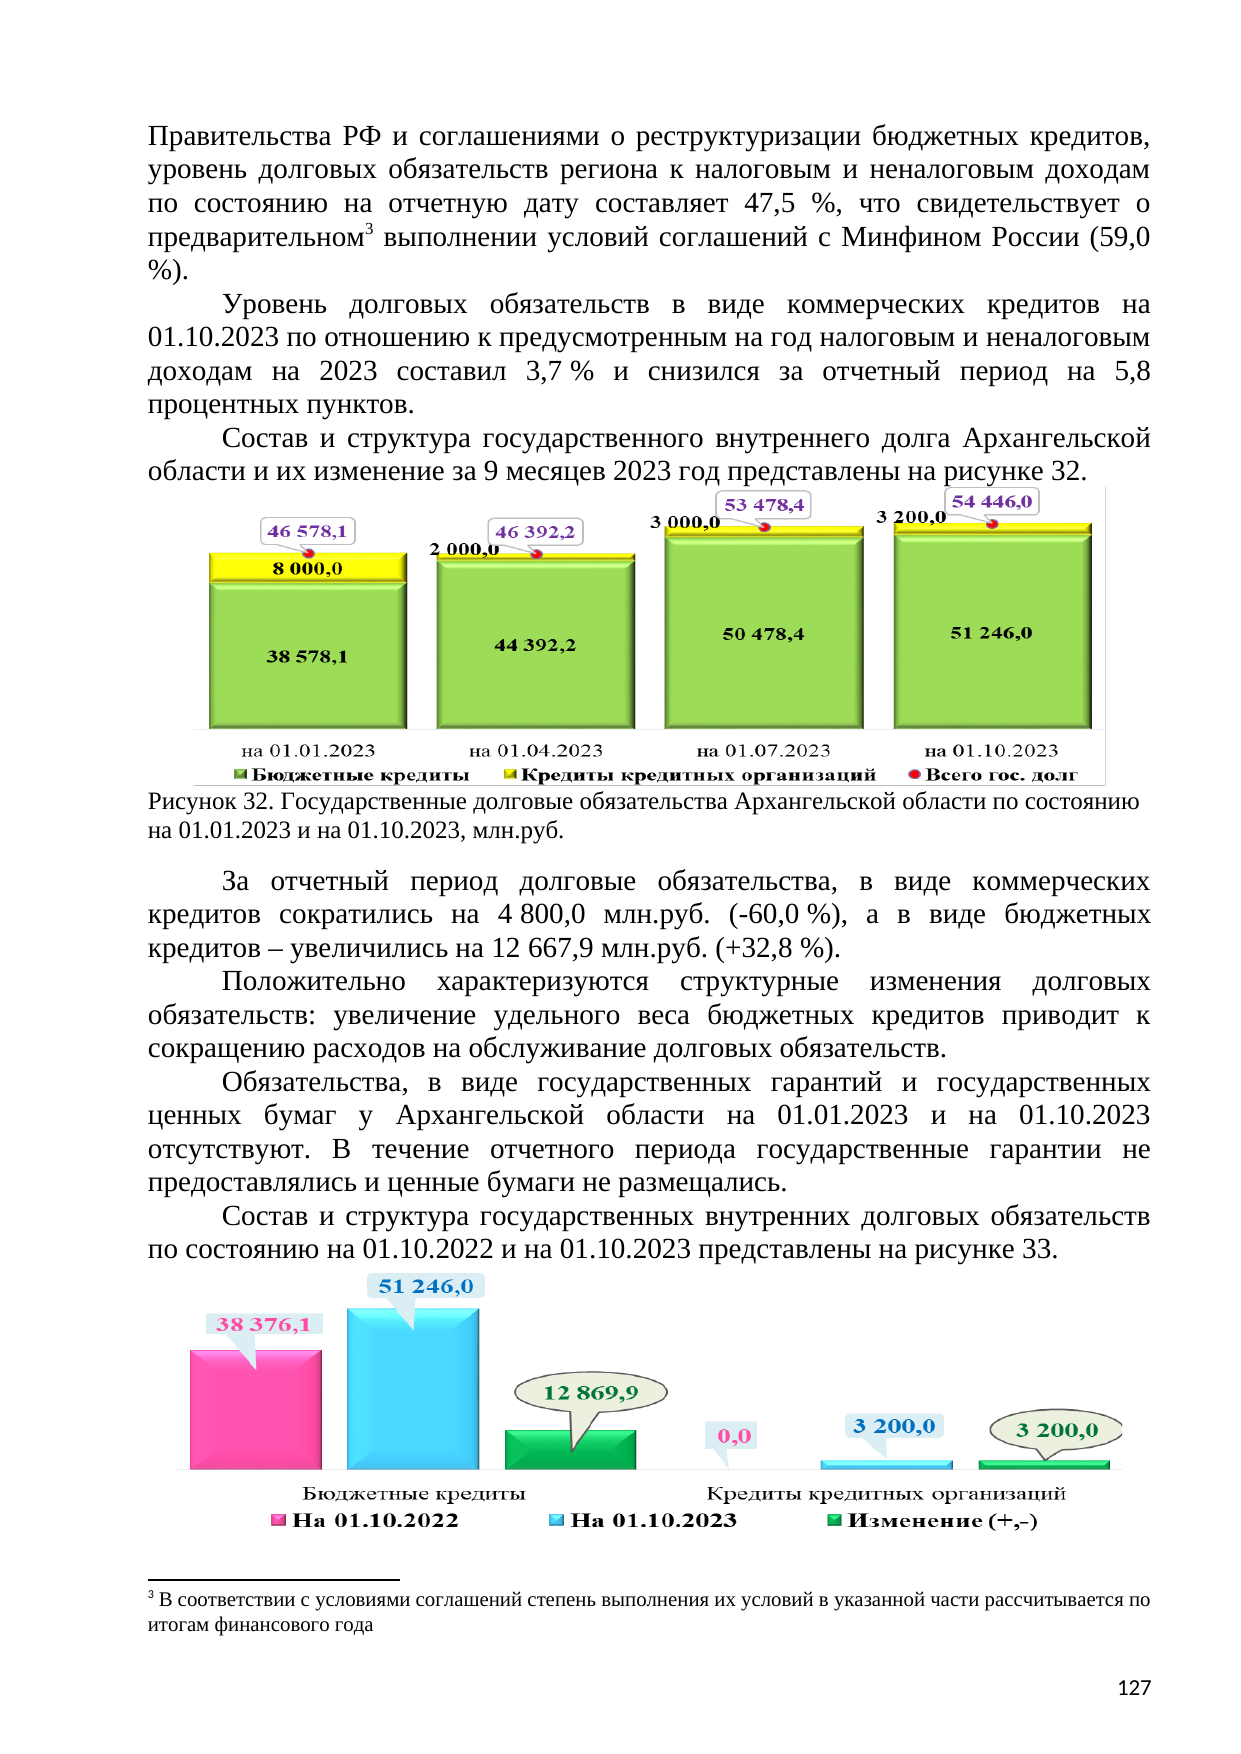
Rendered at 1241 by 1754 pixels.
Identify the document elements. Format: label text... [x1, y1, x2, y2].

text За отчетный период долговые обязательства, в виде коммерческих кредитов сократились на 4 800,0 млн.руб. (-60,0 %), а в виде бюджетных кредитов – увеличились на 12 667,9 млн.руб. (+32,8 %). [148, 863, 1152, 963]
picture [193, 487, 1106, 786]
text Уровень долговых обязательств в виде коммерческих кредитов на 01.10.2023 по отношению к предусмотренным на год налоговым и неналоговым доходам на 2023 составил 3,7 % и снизился за отчетный период на 5,8 процентных пунктов. [148, 286, 1152, 420]
text Положительно характеризуются структурные изменения долговых обязательств: увеличение удельного веса бюджетных кредитов приводит к сокращению расходов на обслуживание долговых обязательств. [148, 963, 1152, 1064]
picture [177, 1265, 1123, 1531]
text Состав и структура государственных внутренних долговых обязательств по состоянию на 01.10.2022 и на 01.10.2023 представлены на рисунке 33. [148, 1198, 1152, 1265]
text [148, 118, 1152, 286]
text Состав и структура государственного внутреннего долга Архангельской области и их изменение за 9 месяцев 2023 год представлены на рисунке 32. [148, 420, 1152, 487]
text Обязательства, в виде государственных гарантий и государственных ценных бумаг у Архангельской области на 01.01.2023 и на 01.10.2023 отсутствуют. В течение отчетного периода государственные гарантии не предоставлялись и ценные бумаги не размещались. [148, 1064, 1152, 1198]
text Рисунок 32. Государственные долговые обязательства Архангельской области по состоянию на 01.01.2023 и на 01.10.2023, млн.руб. [148, 786, 1152, 843]
